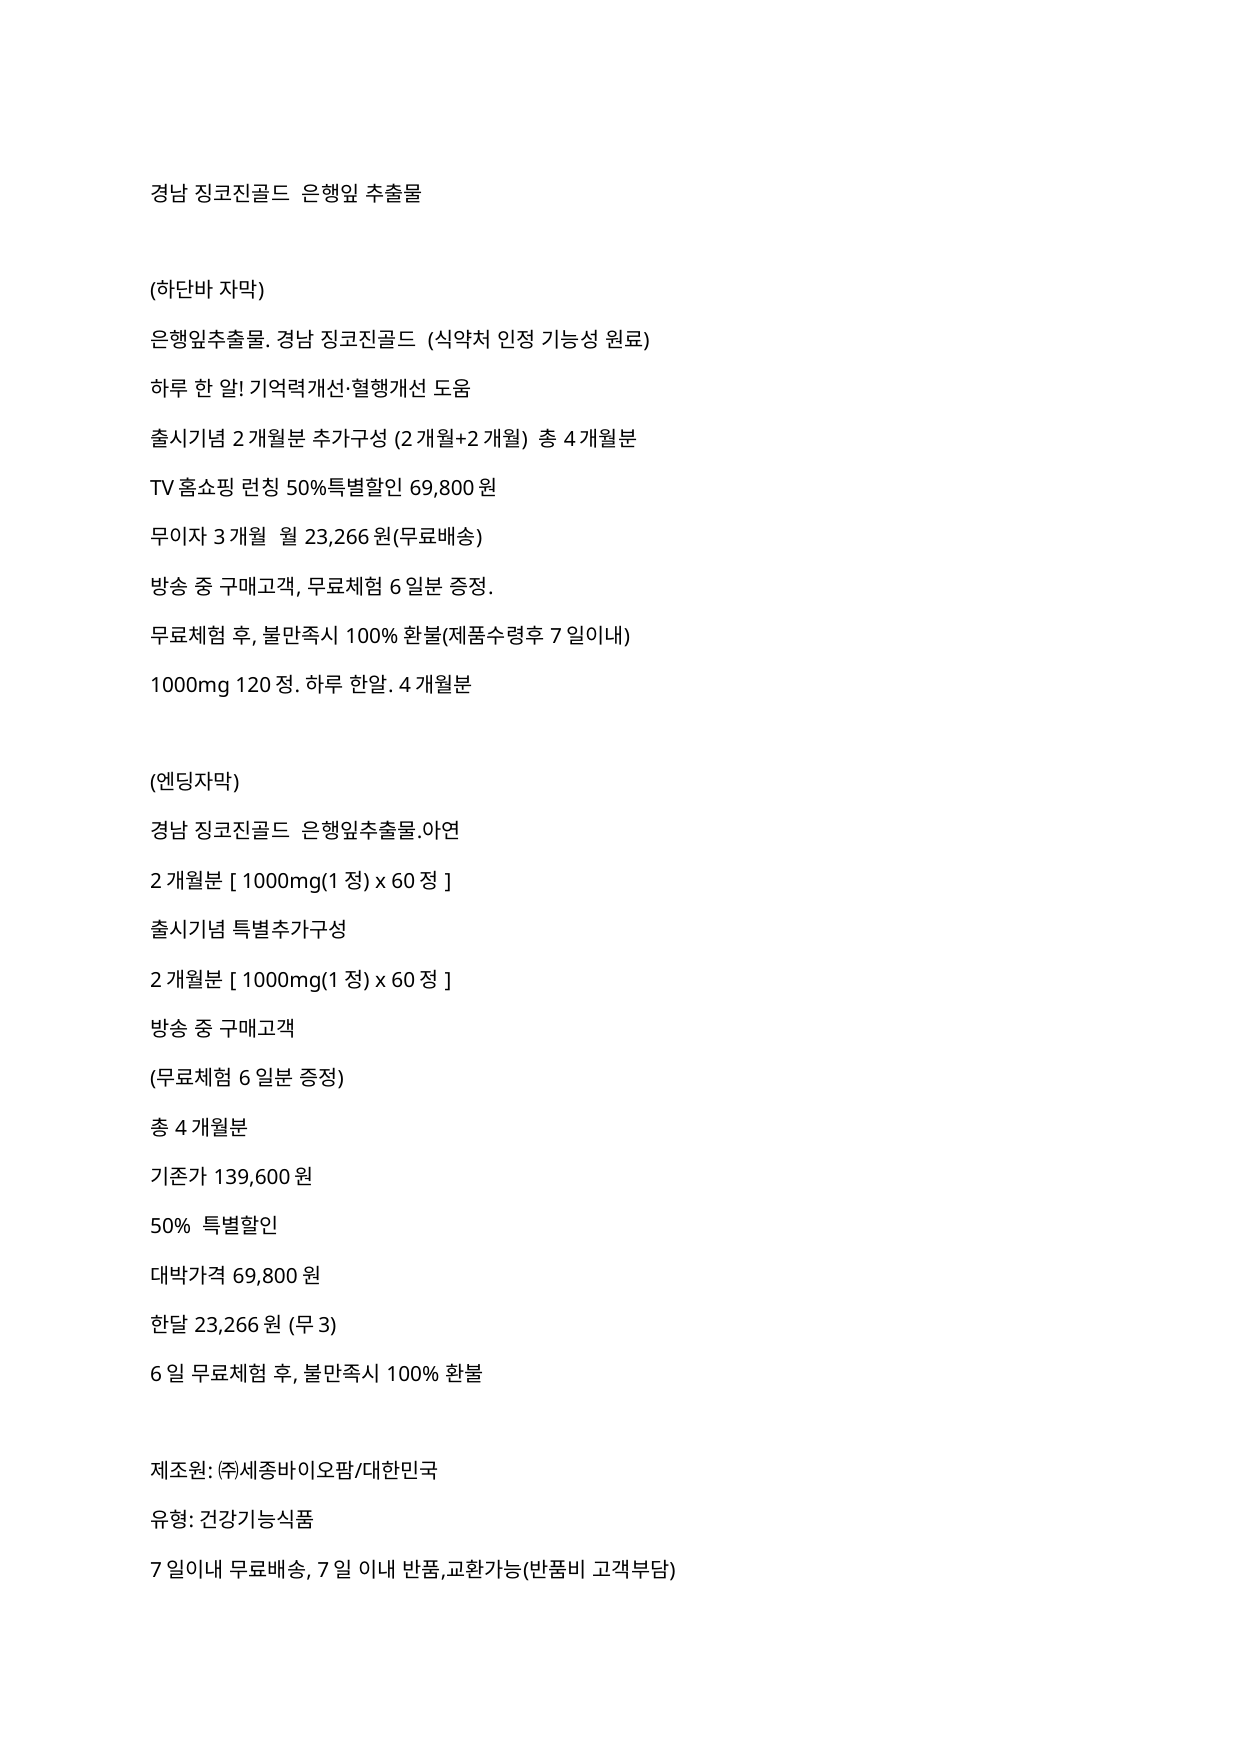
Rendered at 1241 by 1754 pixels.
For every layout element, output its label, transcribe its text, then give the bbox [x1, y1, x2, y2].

text 제조원: ㈜세종바이오팜/대한민국 [150, 1454, 1090, 1485]
text 대박가격 69,800원 [150, 1259, 1090, 1289]
text 7일이내 무료배송, 7일 이내 반품,교환가능(반품비 고객부담) [150, 1553, 1090, 1583]
text 방송 중 구매고객, 무료체험 6일분 증정. [150, 570, 1090, 600]
text 기존가 139,600원 [150, 1160, 1090, 1191]
text 6일 무료체험 후, 불만족시 100% 환불 [150, 1358, 1090, 1388]
text 유형: 건강기능식품 [150, 1504, 1090, 1534]
text 은행잎추출물. 경남 징코진골드 (식약처 인정 기능성 원료) [150, 323, 1090, 353]
text (무료체험 6일분 증정) [150, 1061, 1090, 1092]
text 총 4개월분 [150, 1111, 1090, 1141]
text 2개월분 [ 1000mg(1정) x 60정 ] [150, 864, 1090, 894]
text 경남 징코진골드 은행잎 추출물 [150, 177, 1090, 207]
text 출시기념 2개월분 추가구성 (2개월+2개월) 총 4개월분 [150, 422, 1090, 452]
text 1000mg 120정. 하루 한알. 4개월분 [150, 669, 1090, 699]
text 2개월분 [ 1000mg(1정) x 60정 ] [150, 963, 1090, 993]
text TV홈쇼핑 런칭 50%특별할인 69,800원 [150, 471, 1090, 502]
text (하단바 자막) [150, 274, 1090, 304]
text (엔딩자막) [150, 765, 1090, 796]
text 50% 특별할인 [150, 1209, 1090, 1240]
text 하루 한 알! 기억력개선·혈행개선 도움 [150, 372, 1090, 403]
text 무료체험 후, 불만족시 100% 환불(제품수령후 7일이내) [150, 619, 1090, 650]
text 무이자 3개월 월 23,266원(무료배송) [150, 521, 1090, 551]
text 한달 23,266원 (무3) [150, 1308, 1090, 1339]
text 출시기념 특별추가구성 [150, 913, 1090, 944]
text 경남 징코진골드 은행잎추출물.아연 [150, 815, 1090, 845]
text 방송 중 구매고객 [150, 1012, 1090, 1042]
